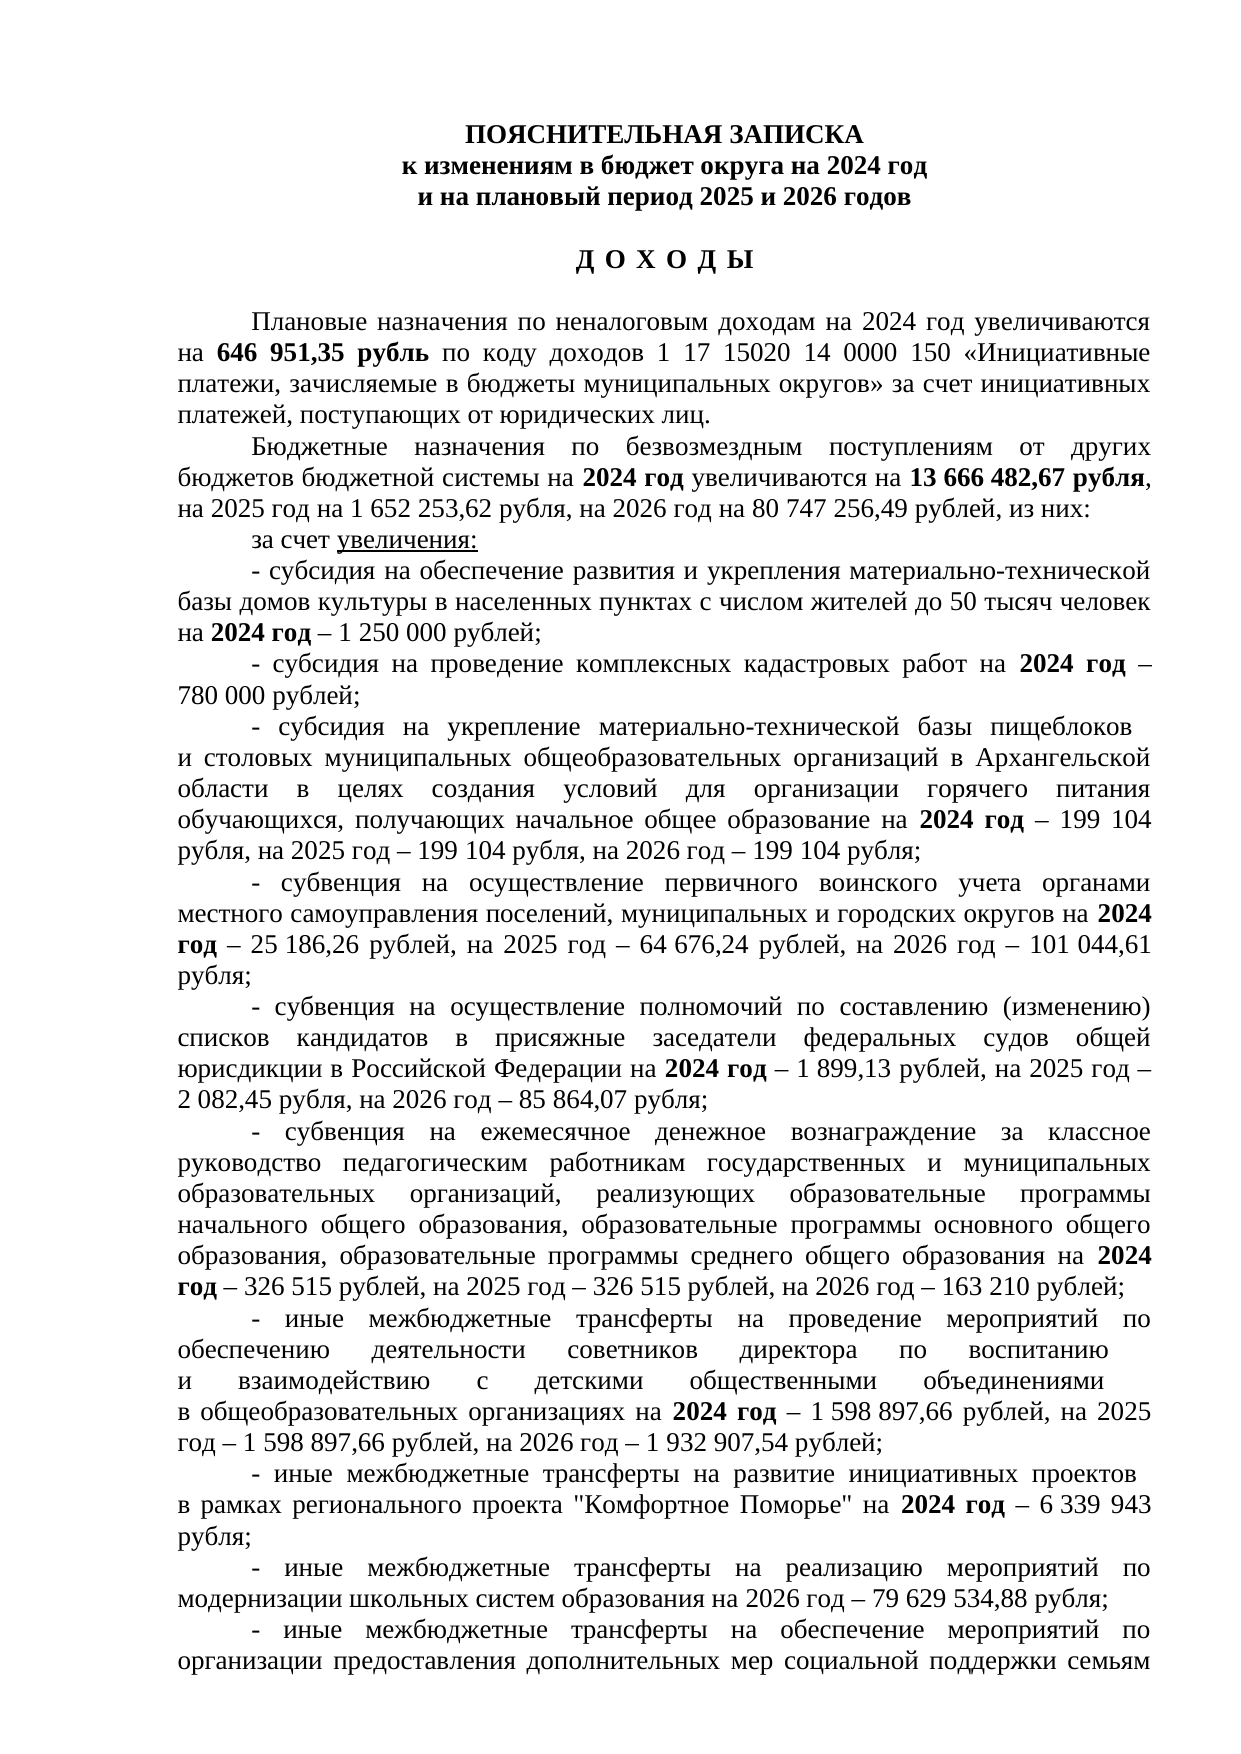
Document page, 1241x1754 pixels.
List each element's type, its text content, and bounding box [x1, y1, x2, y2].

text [177, 1613, 1152, 1675]
text - иные межбюджетные трансферты на проведение мероприятий по обеспечению деятельности советников директора по воспитанию и взаимодействию с детскими общественными объединениями в общеобразовательных организациях на 2024 год – 1 598 897,66 рублей, на 2025 год – 1 598 897,66 рублей, на 2026 год – 1 932 907,54 рублей; [177, 1302, 1152, 1457]
text - субвенция на ежемесячное денежное вознаграждение за классное руководство педагогическим работникам государственных и муниципальных образовательных организаций, реализующих образовательные программы начального общего образования, образовательные программы основного общего образования, образовательные программы среднего общего образования на 2024 год – 326 515 рублей, на 2025 год – 326 515 рублей, на 2026 год – 163 210 рублей; [177, 1115, 1152, 1302]
text - иные межбюджетные трансферты на развитие инициативных проектов в рамках регионального проекта "Комфортное Поморье" на 2024 год – 6 339 943 рубля; [177, 1457, 1152, 1551]
text - субвенция на осуществление полномочий по составлению (изменению) списков кандидатов в присяжные заседатели федеральных судов общей юрисдикции в Российской Федерации на 2024 год – 1 899,13 рублей, на 2025 год – 2 082,45 рубля, на 2026 год – 85 864,07 рубля; [177, 990, 1152, 1115]
text ПОЯСНИТЕЛЬНАЯ ЗАПИСКА [177, 118, 1152, 149]
text - субсидия на обеспечение развития и укрепления материально-технической базы домов культуры в населенных пунктах с числом жителей до 50 тысяч человек на 2024 год – 1 250 000 рублей; [177, 554, 1152, 648]
text и на плановый период 2025 и 2026 годов [177, 180, 1152, 212]
text Бюджетные назначения по безвозмездным поступлениям от других бюджетов бюджетной системы на 2024 год увеличиваются на 13 666 482,67 рубля, на 2025 год на 1 652 253,62 рубля, на 2026 год на 80 747 256,49 рублей, из них: [177, 429, 1152, 523]
text ДОХОДЫ [177, 243, 1152, 274]
text за счет увеличения: [177, 523, 1152, 554]
text - иные межбюджетные трансферты на реализацию мероприятий по модернизации школьных систем образования на 2026 год – 79 629 534,88 рубля; [177, 1551, 1152, 1613]
text - субсидия на укрепление материально-технической базы пищеблоков и столовых муниципальных общеобразовательных организаций в Архангельской области в целях создания условий для организации горячего питания обучающихся, получающих начальное общее образование на 2024 год – 199 104 рубля, на 2025 год – 199 104 рубля, на 2026 год – 199 104 рубля; [177, 710, 1152, 866]
text Плановые назначения по неналоговым доходам на 2024 год увеличиваются на 646 951,35 рубль по коду доходов 1 17 15020 14 0000 150 «Инициативные платежи, зачисляемые в бюджеты муниципальных округов» за счет инициативных платежей, поступающих от юридических лиц. [177, 305, 1152, 429]
text к изменениям в бюджет округа на 2024 год [177, 149, 1152, 180]
text - субвенция на осуществление первичного воинского учета органами местного самоуправления поселений, муниципальных и городских округов на 2024 год – 25 186,26 рублей, на 2025 год – 64 676,24 рублей, на 2026 год – 101 044,61 рубля; [177, 866, 1152, 990]
text - субсидия на проведение комплексных кадастровых работ на 2024 год – 780 000 рублей; [177, 648, 1152, 710]
